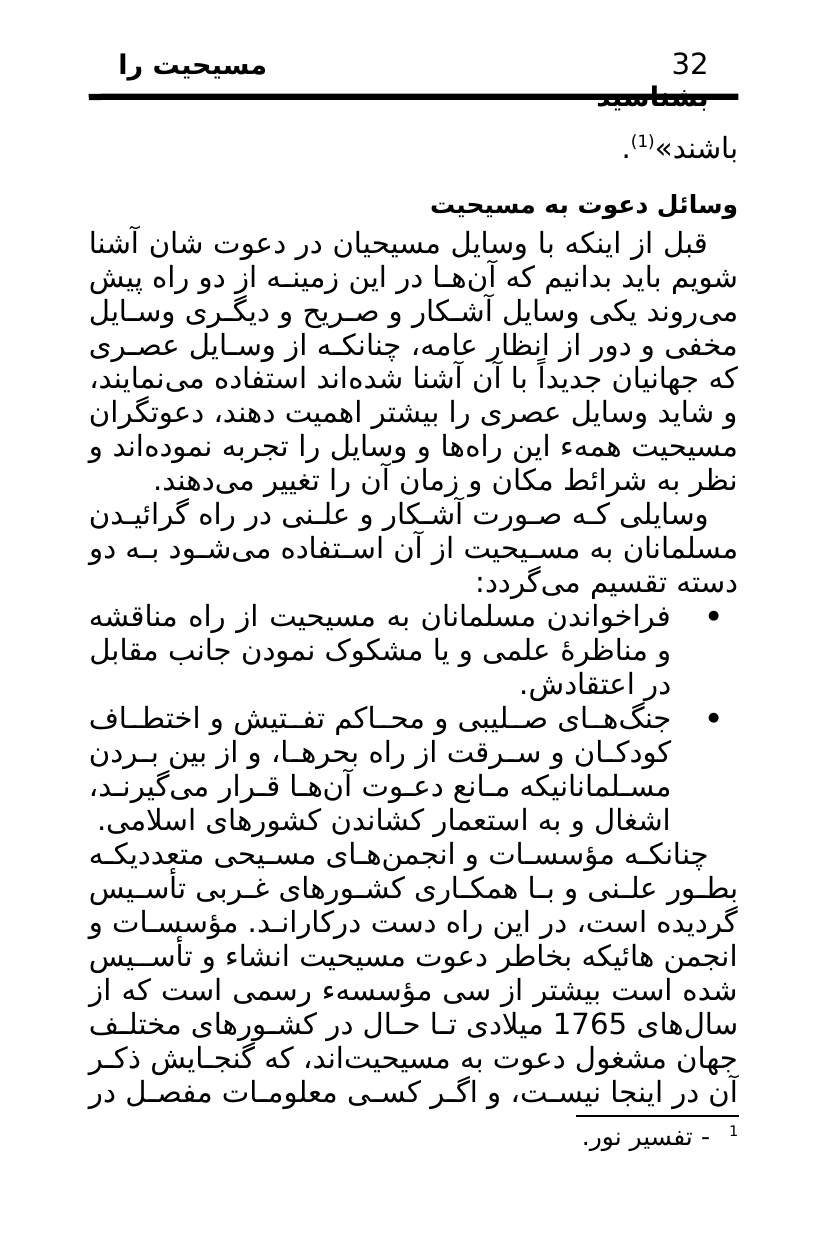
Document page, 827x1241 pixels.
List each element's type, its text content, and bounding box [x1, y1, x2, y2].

list فراخواندن مسلمانان به مسیحیت از راه مناقشه و مناظرۀ علمی و یا مشکوک نمودن جانب مقابل در اعتقادش. [89, 599, 708, 701]
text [89, 132, 738, 166]
text وسائل دعوت به مسیحیت [89, 191, 738, 220]
text قبل از اینکه با وسایل مسیحیان در دعوت شان آشنا شویم باید بدانیم که آن‌ها در این زمینه از دو راه پیش می‌روند یکی وسایل آشکار و صریح و دیگری وسایل مخفی و دور از انظار عامه، چنانکه از وسایل عصری که جهانیان جدیداً با آن آشنا شده‌اند استفاده می‌نمایند، و شاید وسایل عصری را بیشتر اهمیت دهند، دعوتگران مسیحیت همهء این راه‌ها و وسایل را تجربه نموده‌اند و نظر به شرائط مکان و زمان آن را تغییر می‌دهند. [89, 226, 738, 498]
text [89, 837, 738, 1109]
text وسایلی که صورت آشکار و علنی در راه گرائیدن مسلمانان به مسیحیت از آن استفاده می‌شود به دو دسته تقسیم می‌گردد: [89, 498, 738, 599]
list جنگ‌های صلیبی و محاکم تفتیش و اختطاف کودکان و سرقت از راه بحرها، و از بین بردن مسلمانانیکه مانع دعوت آن‌ها قرار می‌گیرند، اشغال و به استعمار کشاندن کشورهای اسلامی. [89, 701, 708, 837]
